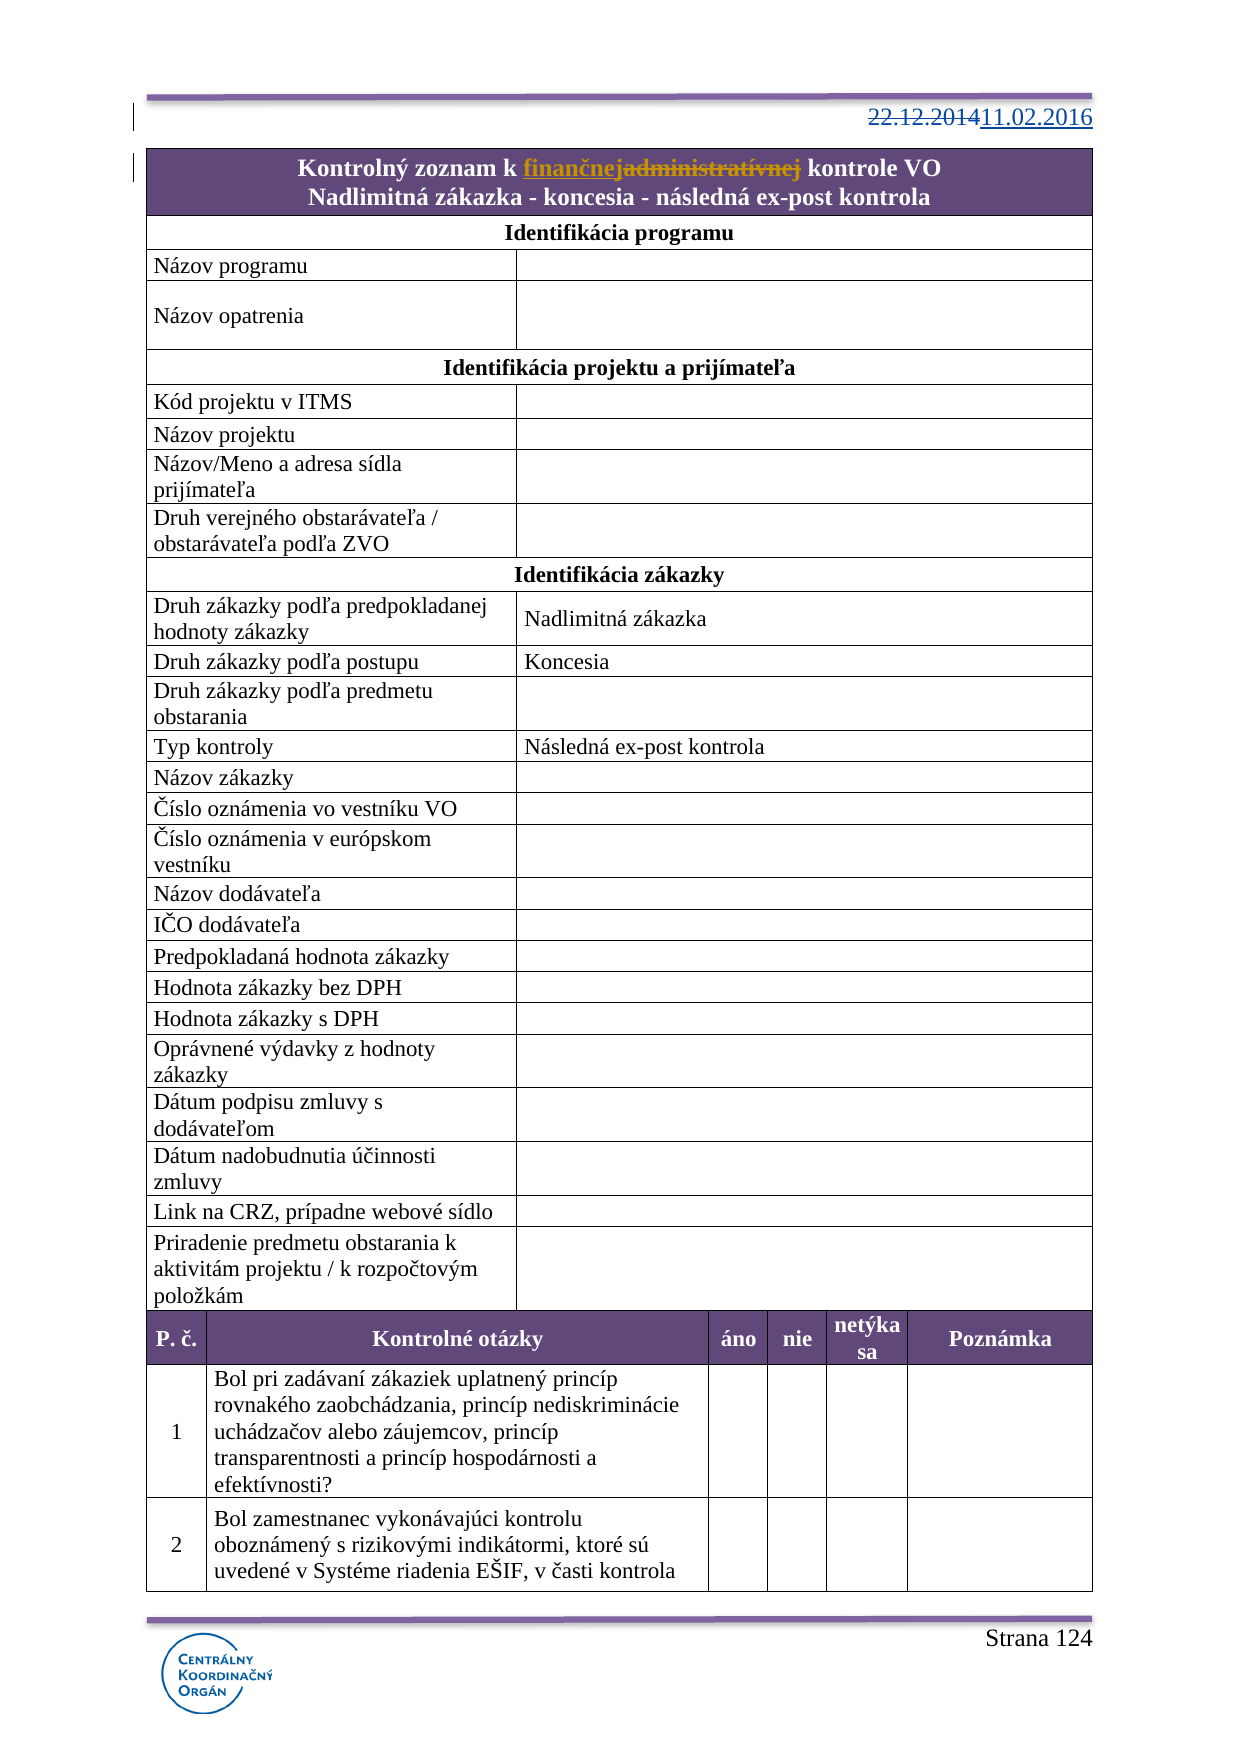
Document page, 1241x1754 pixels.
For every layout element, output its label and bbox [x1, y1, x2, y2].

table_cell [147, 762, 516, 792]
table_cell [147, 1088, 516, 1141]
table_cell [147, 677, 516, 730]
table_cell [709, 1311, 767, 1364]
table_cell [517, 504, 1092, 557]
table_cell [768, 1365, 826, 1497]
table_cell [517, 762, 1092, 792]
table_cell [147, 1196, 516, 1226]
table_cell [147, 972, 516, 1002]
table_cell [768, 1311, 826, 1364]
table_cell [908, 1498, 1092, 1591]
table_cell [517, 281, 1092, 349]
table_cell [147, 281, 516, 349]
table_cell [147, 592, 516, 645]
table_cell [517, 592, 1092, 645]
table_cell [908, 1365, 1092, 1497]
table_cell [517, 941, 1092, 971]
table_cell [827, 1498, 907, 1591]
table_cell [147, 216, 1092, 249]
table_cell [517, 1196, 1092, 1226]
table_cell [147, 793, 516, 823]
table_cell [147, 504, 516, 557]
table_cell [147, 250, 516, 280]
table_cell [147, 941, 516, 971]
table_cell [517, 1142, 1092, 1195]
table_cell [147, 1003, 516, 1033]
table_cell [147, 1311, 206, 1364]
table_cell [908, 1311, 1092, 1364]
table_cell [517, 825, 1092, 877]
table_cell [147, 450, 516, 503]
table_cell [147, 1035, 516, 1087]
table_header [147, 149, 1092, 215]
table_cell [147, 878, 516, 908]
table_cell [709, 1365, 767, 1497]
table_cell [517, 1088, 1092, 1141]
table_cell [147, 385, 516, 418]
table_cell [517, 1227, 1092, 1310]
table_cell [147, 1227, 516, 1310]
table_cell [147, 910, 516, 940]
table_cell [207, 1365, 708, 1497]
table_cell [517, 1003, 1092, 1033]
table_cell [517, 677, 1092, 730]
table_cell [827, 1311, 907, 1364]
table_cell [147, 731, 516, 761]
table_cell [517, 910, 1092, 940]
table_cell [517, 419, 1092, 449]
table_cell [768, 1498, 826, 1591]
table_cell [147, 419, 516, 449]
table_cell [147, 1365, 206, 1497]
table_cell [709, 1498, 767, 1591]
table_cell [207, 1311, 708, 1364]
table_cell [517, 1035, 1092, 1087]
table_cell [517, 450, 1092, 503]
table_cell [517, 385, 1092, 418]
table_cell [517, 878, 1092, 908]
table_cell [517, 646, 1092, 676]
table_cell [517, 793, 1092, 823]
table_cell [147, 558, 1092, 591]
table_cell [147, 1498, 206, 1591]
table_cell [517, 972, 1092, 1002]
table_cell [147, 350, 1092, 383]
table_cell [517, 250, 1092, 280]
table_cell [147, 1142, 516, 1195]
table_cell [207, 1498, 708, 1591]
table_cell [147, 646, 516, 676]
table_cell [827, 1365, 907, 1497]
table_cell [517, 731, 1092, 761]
picture [159, 1631, 272, 1713]
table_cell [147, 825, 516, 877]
